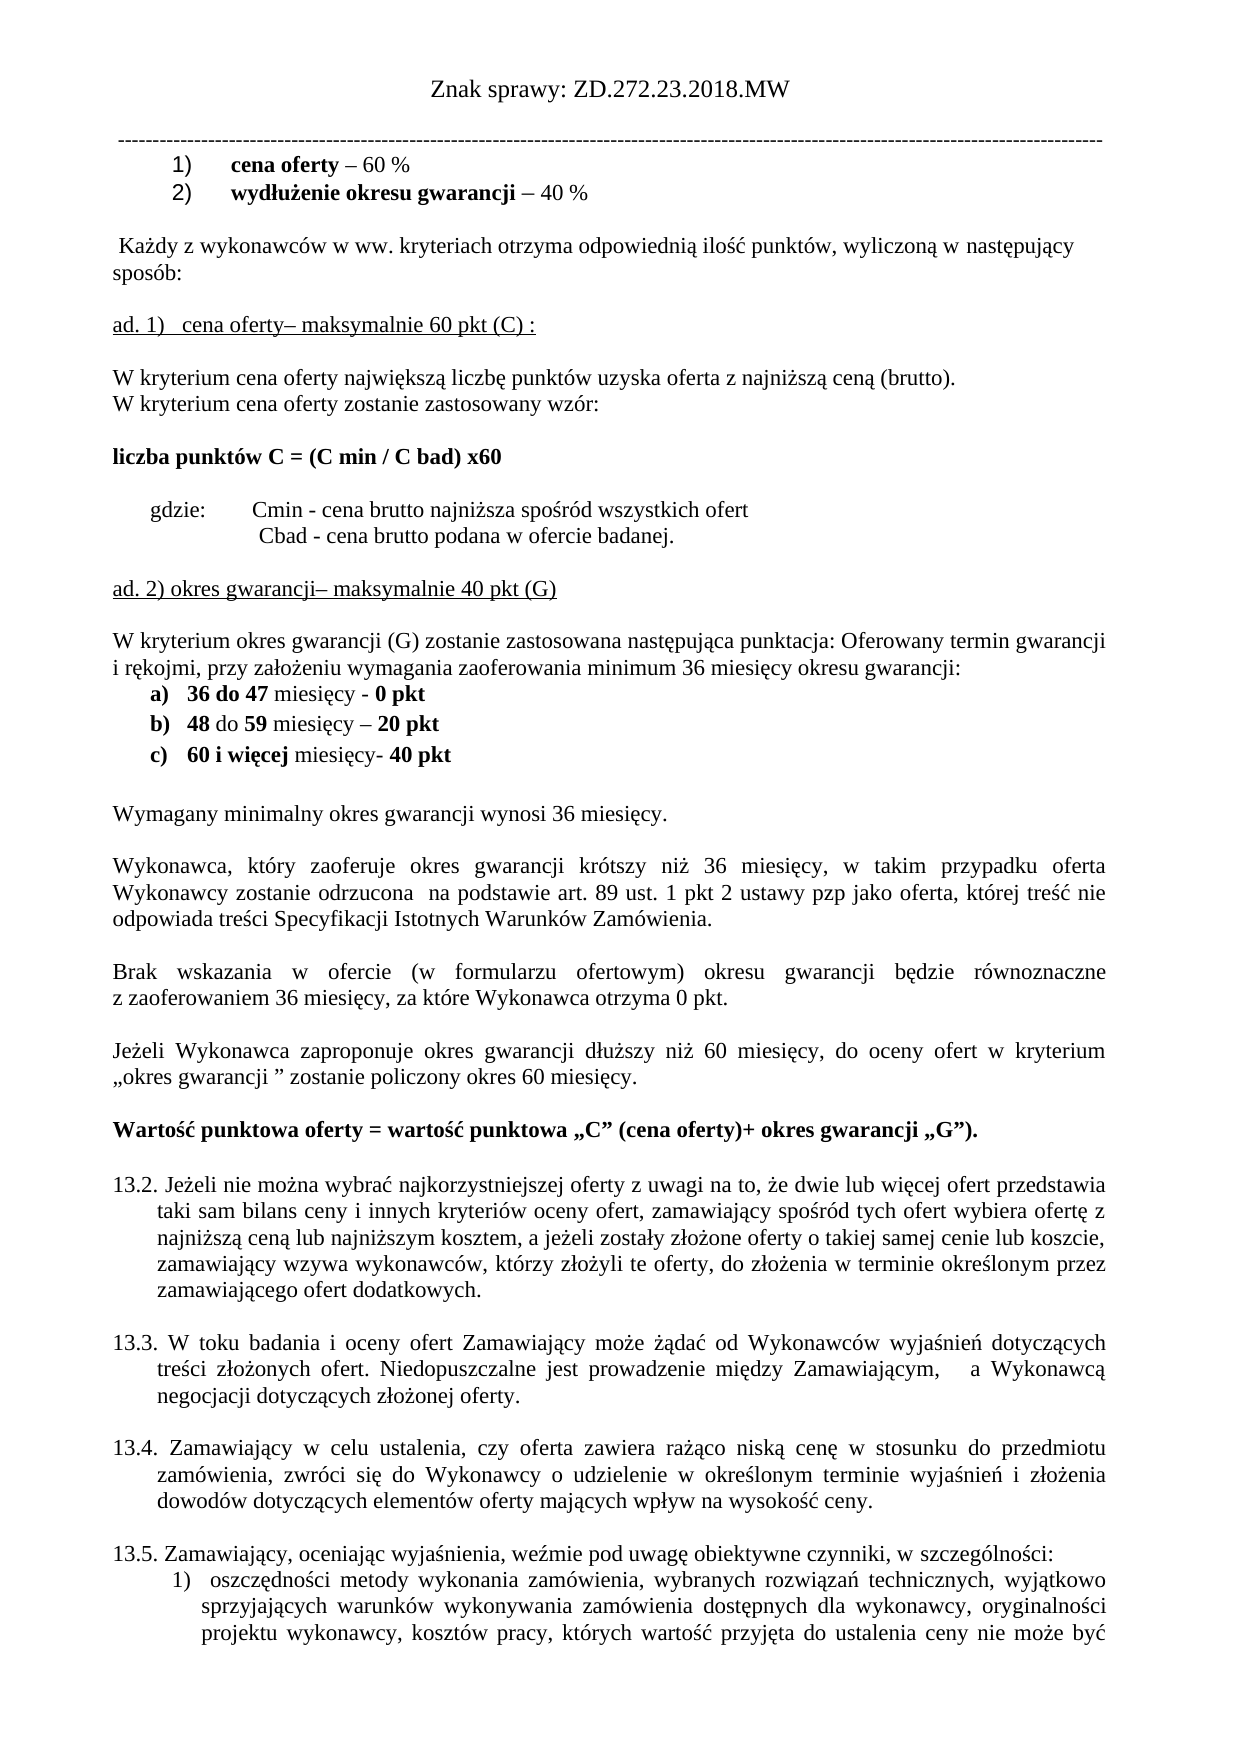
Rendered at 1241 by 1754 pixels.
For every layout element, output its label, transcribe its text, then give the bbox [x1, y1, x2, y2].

text ad. 1) cena oferty– maksymalnie 60 pkt (C) : [112, 311, 1107, 338]
text Jeżeli Wykonawca zaproponuje okres gwarancji dłuższy niż 60 miesięcy, do oceny ofert w kryterium „okres gwarancji ” zostanie policzony okres 60 miesięcy. [112, 1010, 1107, 1089]
text Wykonawca, który zaoferuje okres gwarancji krótszy niż 36 miesięcy, w takim przypadku oferta Wykonawcy zostanie odrzucona na podstawie art. 89 ust. 1 pkt 2 ustawy pzp jako oferta, której treść nie odpowiada treści Specyfikacji Istotnych Warunków Zamówienia. [112, 852, 1107, 931]
text liczba punktów C = (C min / C bad) x60 [112, 443, 1107, 469]
text 13.2. Jeżeli nie można wybrać najkorzystniejszej oferty z uwagi na to, że dwie lub więcej ofert przedstawia taki sam bilans ceny i innych kryteriów oceny ofert, zamawiający spośród tych ofert wybiera ofertę z najniższą ceną lub najniższym kosztem, a jeżeli zostały złożone oferty o takiej samej cenie lub koszcie, zamawiający wzywa wykonawców, którzy złożyli te oferty, do złożenia w terminie określonym przez zamawiającego ofert dodatkowych. [112, 1171, 1107, 1303]
text W kryterium cena oferty zostanie zastosowany wzór: [112, 390, 1107, 417]
list 60 i więcej miesięcy- 40 pkt [150, 741, 1107, 767]
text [172, 1566, 1107, 1645]
text Cbad - cena brutto podana w ofercie badanej. [150, 522, 1107, 548]
list 48 do 59 miesięcy – 20 pkt [150, 710, 1107, 737]
text ad. 2) okres gwarancji– maksymalnie 40 pkt (G) [112, 575, 1107, 601]
text Wartość punktowa oferty = wartość punktowa „C” (cena oferty)+ okres gwarancji „G”). [112, 1116, 1107, 1142]
list cena oferty – 60 % [172, 151, 1107, 177]
text W kryterium cena oferty największą liczbę punktów uzyska oferta z najniższą ceną (brutto). [112, 364, 1107, 390]
text 13.4. Zamawiający w celu ustalenia, czy oferta zawiera rażąco niską cenę w stosunku do przedmiotu zamówienia, zwróci się do Wykonawcy o udzielenie w określonym terminie wyjaśnień i złożenia dowodów dotyczących elementów oferty mających wpływ na wysokość ceny. [112, 1434, 1107, 1513]
text Wymagany minimalny okres gwarancji wynosi 36 miesięcy. [112, 799, 1107, 826]
text 13.3. W toku badania i oceny ofert Zamawiający może żądać od Wykonawców wyjaśnień dotyczących treści złożonych ofert. Niedopuszczalne jest prowadzenie między Zamawiającym, a Wykonawcą negocjacji dotyczących złożonej oferty. [112, 1329, 1107, 1408]
text gdzie: Cmin - cena brutto najniższa spośród wszystkich ofert [150, 496, 1107, 522]
text Brak wskazania w ofercie (w formularzu ofertowym) okresu gwarancji będzie równoznaczne z zaoferowaniem 36 miesięcy, za które Wykonawca otrzyma 0 pkt. [112, 958, 1107, 1010]
text W kryterium okres gwarancji (G) zostanie zastosowana następująca punktacja: Oferowany termin gwarancji i rękojmi, przy założeniu wymagania zaoferowania minimum 36 miesięcy okresu gwarancji: [112, 627, 1107, 680]
list wydłużenie okresu gwarancji – 40 % [172, 177, 1107, 206]
text 13.5. Zamawiający, oceniając wyjaśnienia, weźmie pod uwagę obiektywne czynniki, w szczególności: [112, 1540, 1107, 1566]
list 36 do 47 miesięcy - 0 pkt [150, 680, 1107, 707]
text Każdy z wykonawców w ww. kryteriach otrzyma odpowiednią ilość punktów, wyliczoną w następujący sposób: [112, 232, 1107, 285]
